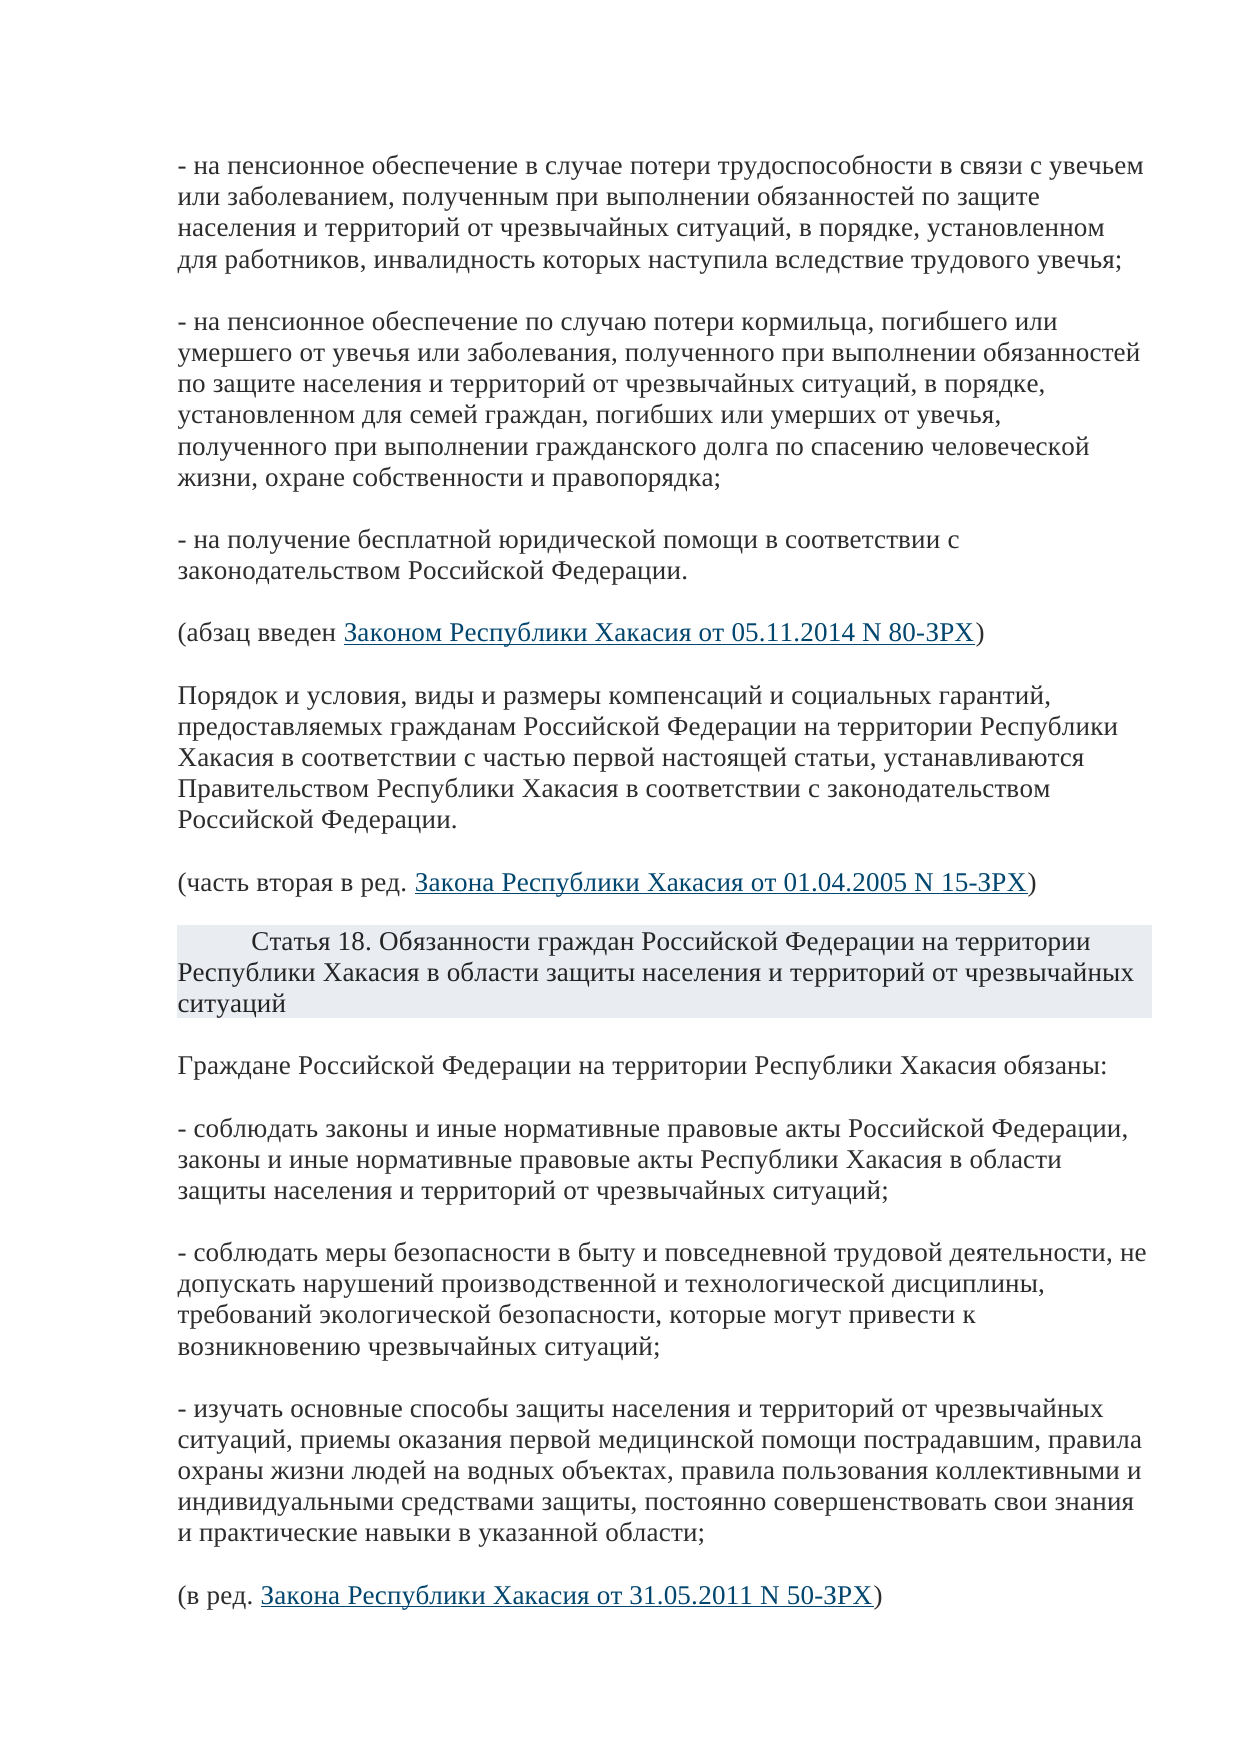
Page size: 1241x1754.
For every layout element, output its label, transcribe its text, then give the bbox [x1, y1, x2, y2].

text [177, 1018, 1152, 1610]
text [177, 118, 1152, 925]
text Статья 18. Обязанности граждан Российской Федерации на территории Республики Хакасия в области защиты населения и территорий от чрезвычайных ситуаций [177, 925, 1152, 1018]
